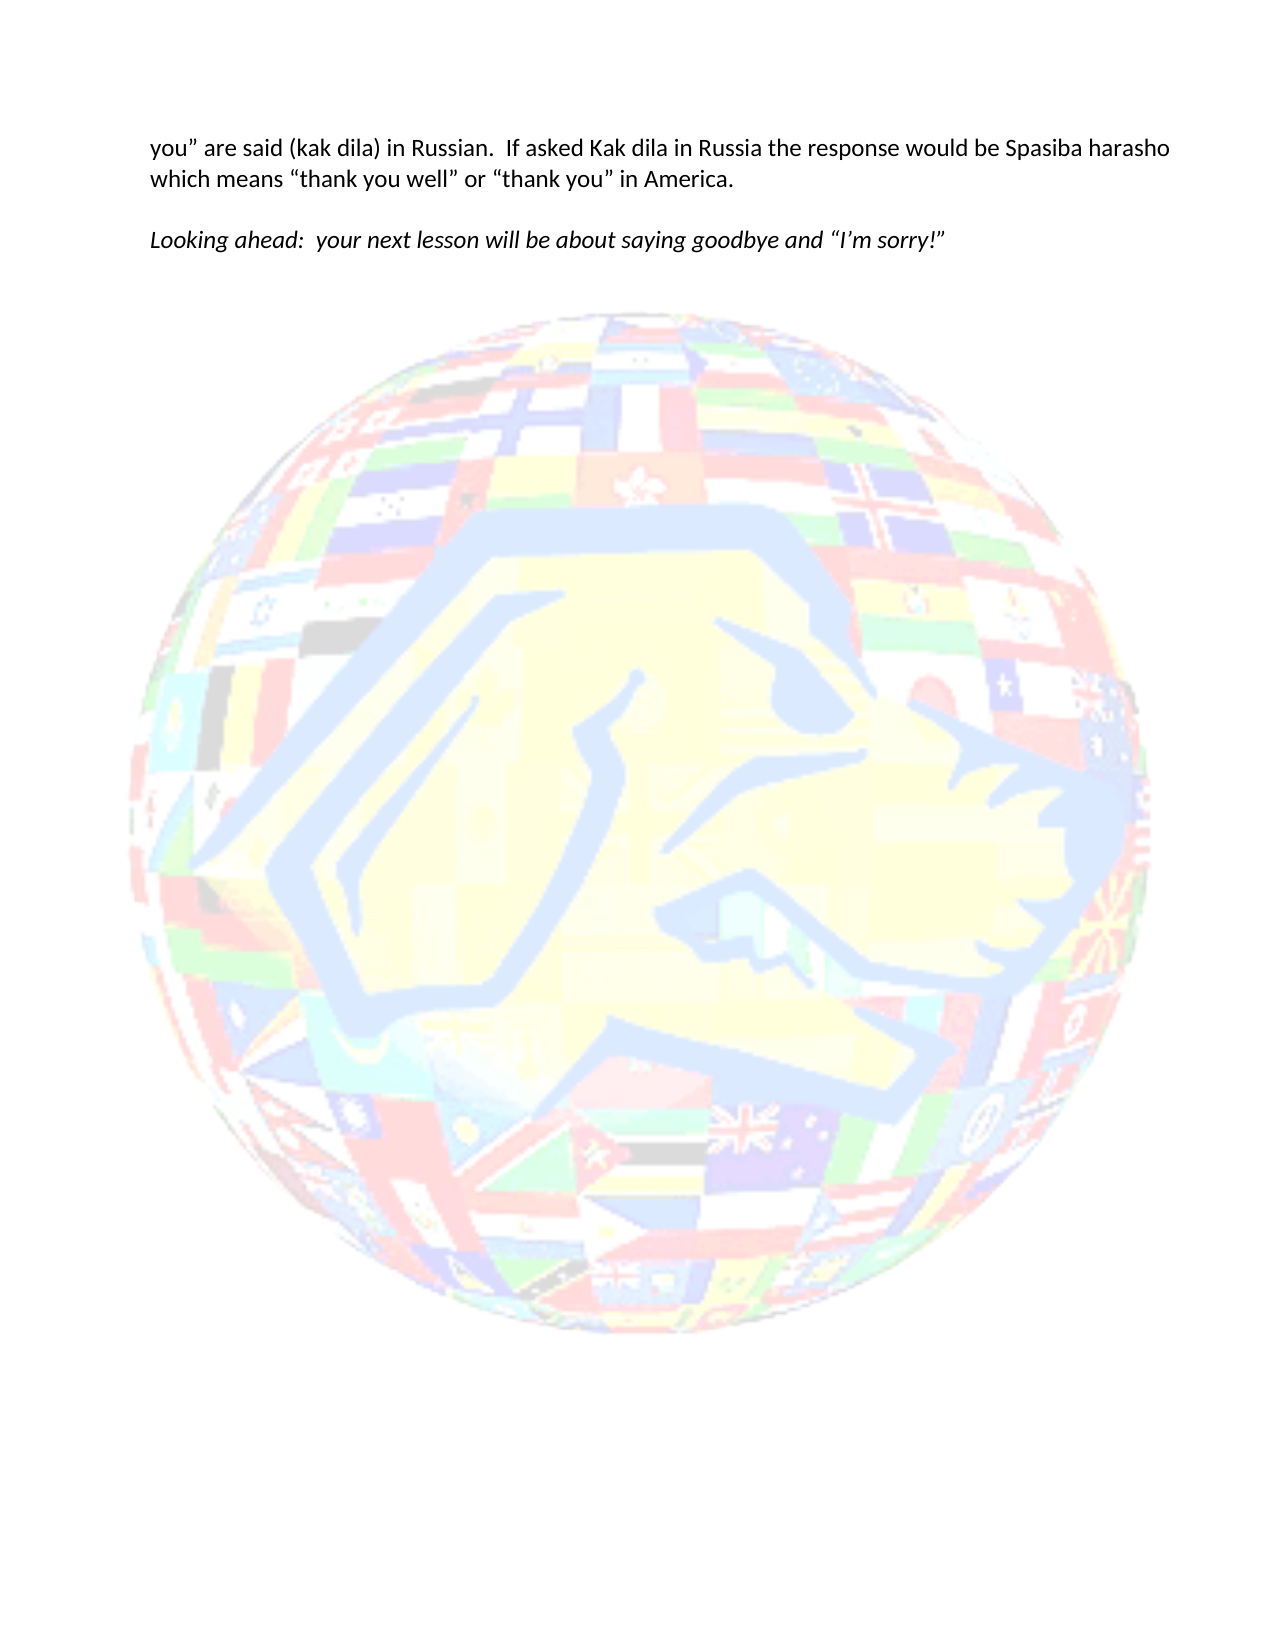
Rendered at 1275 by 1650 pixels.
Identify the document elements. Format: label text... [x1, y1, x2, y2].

list Looking ahead: your next lesson will be about saying goodbye and “I’m sorry!” [150, 224, 1200, 254]
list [112, 132, 1200, 193]
